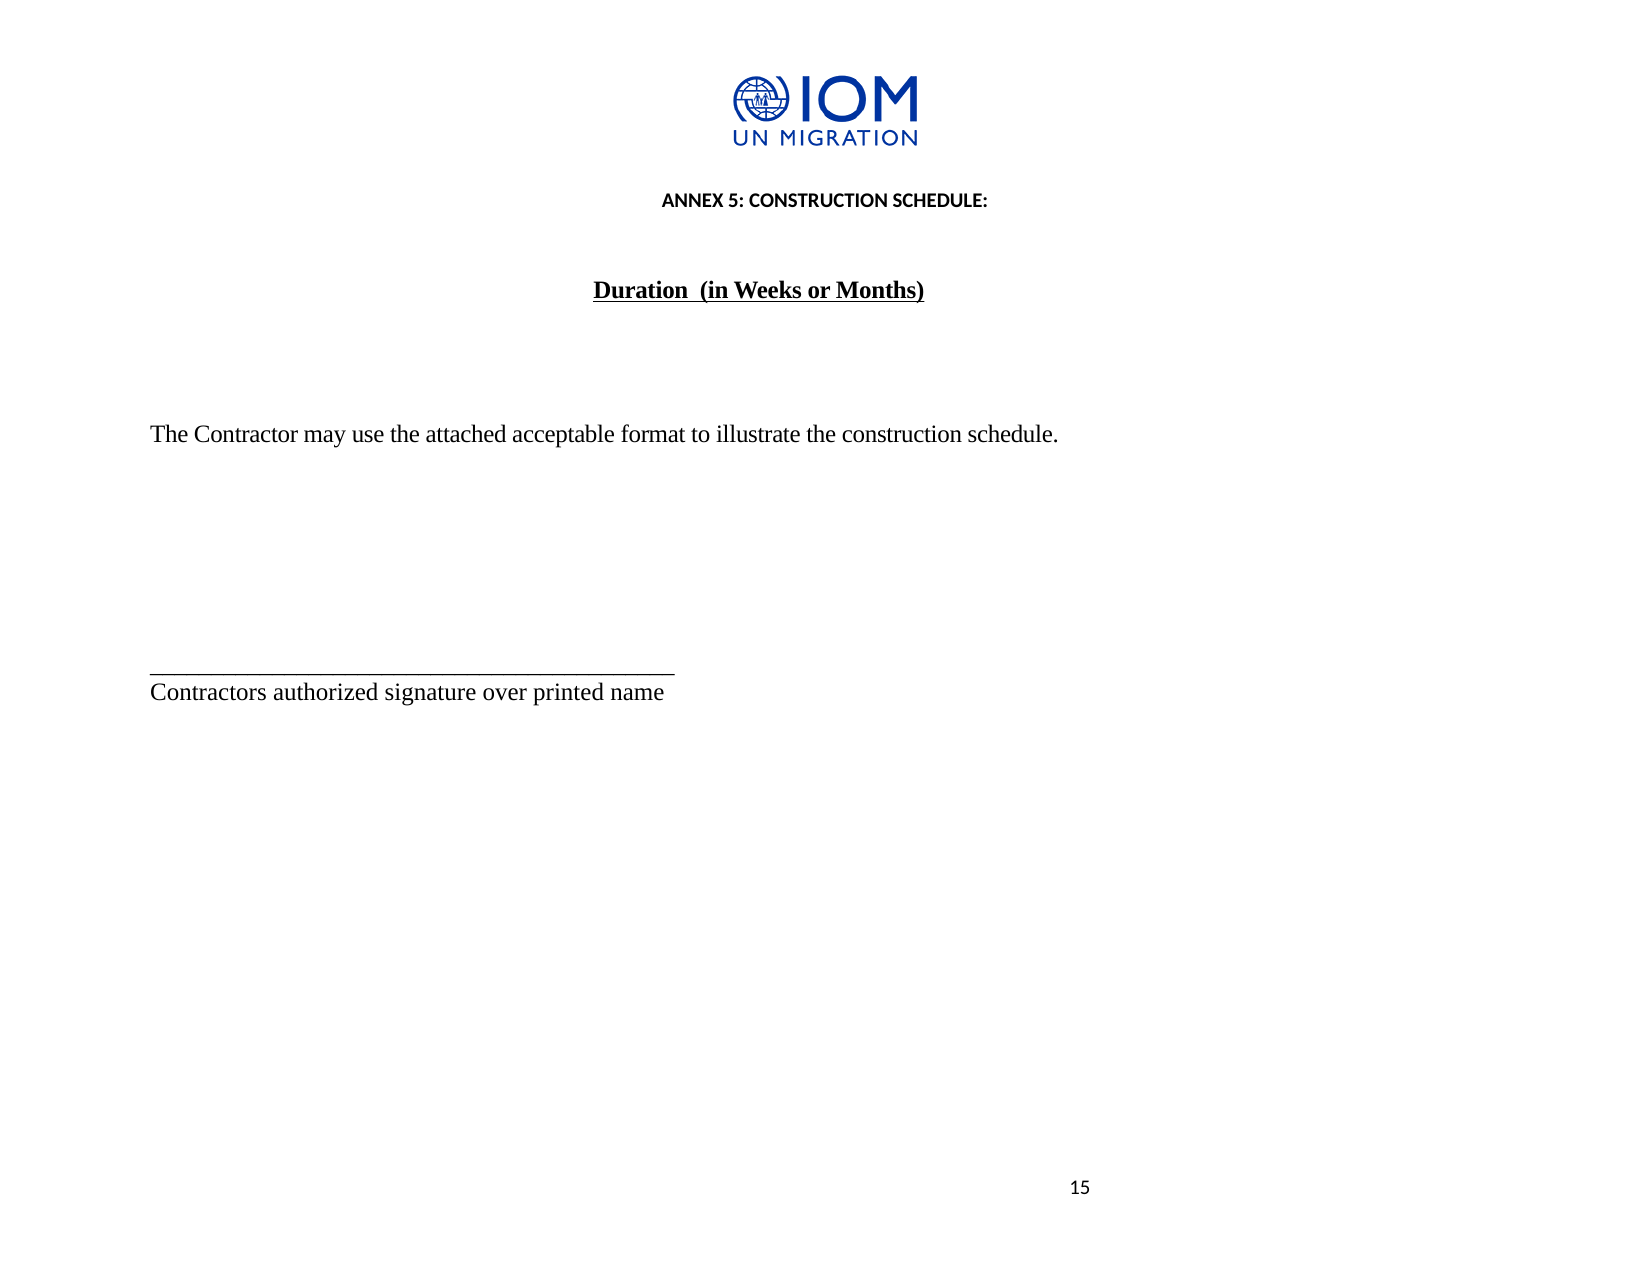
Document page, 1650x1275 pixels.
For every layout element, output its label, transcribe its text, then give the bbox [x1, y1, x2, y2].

text Contractors authorized signature over printed name [150, 677, 1500, 706]
picture [729, 75, 921, 147]
text ___________________________________________ [150, 649, 1500, 677]
text Duration (in Weeks or Months) [150, 276, 1500, 304]
text ANNEX 5: CONSTRUCTION SCHEDULE: [150, 187, 1500, 213]
text The Contractor may use the attached acceptable format to illustrate the construction schedule. [150, 419, 1500, 447]
